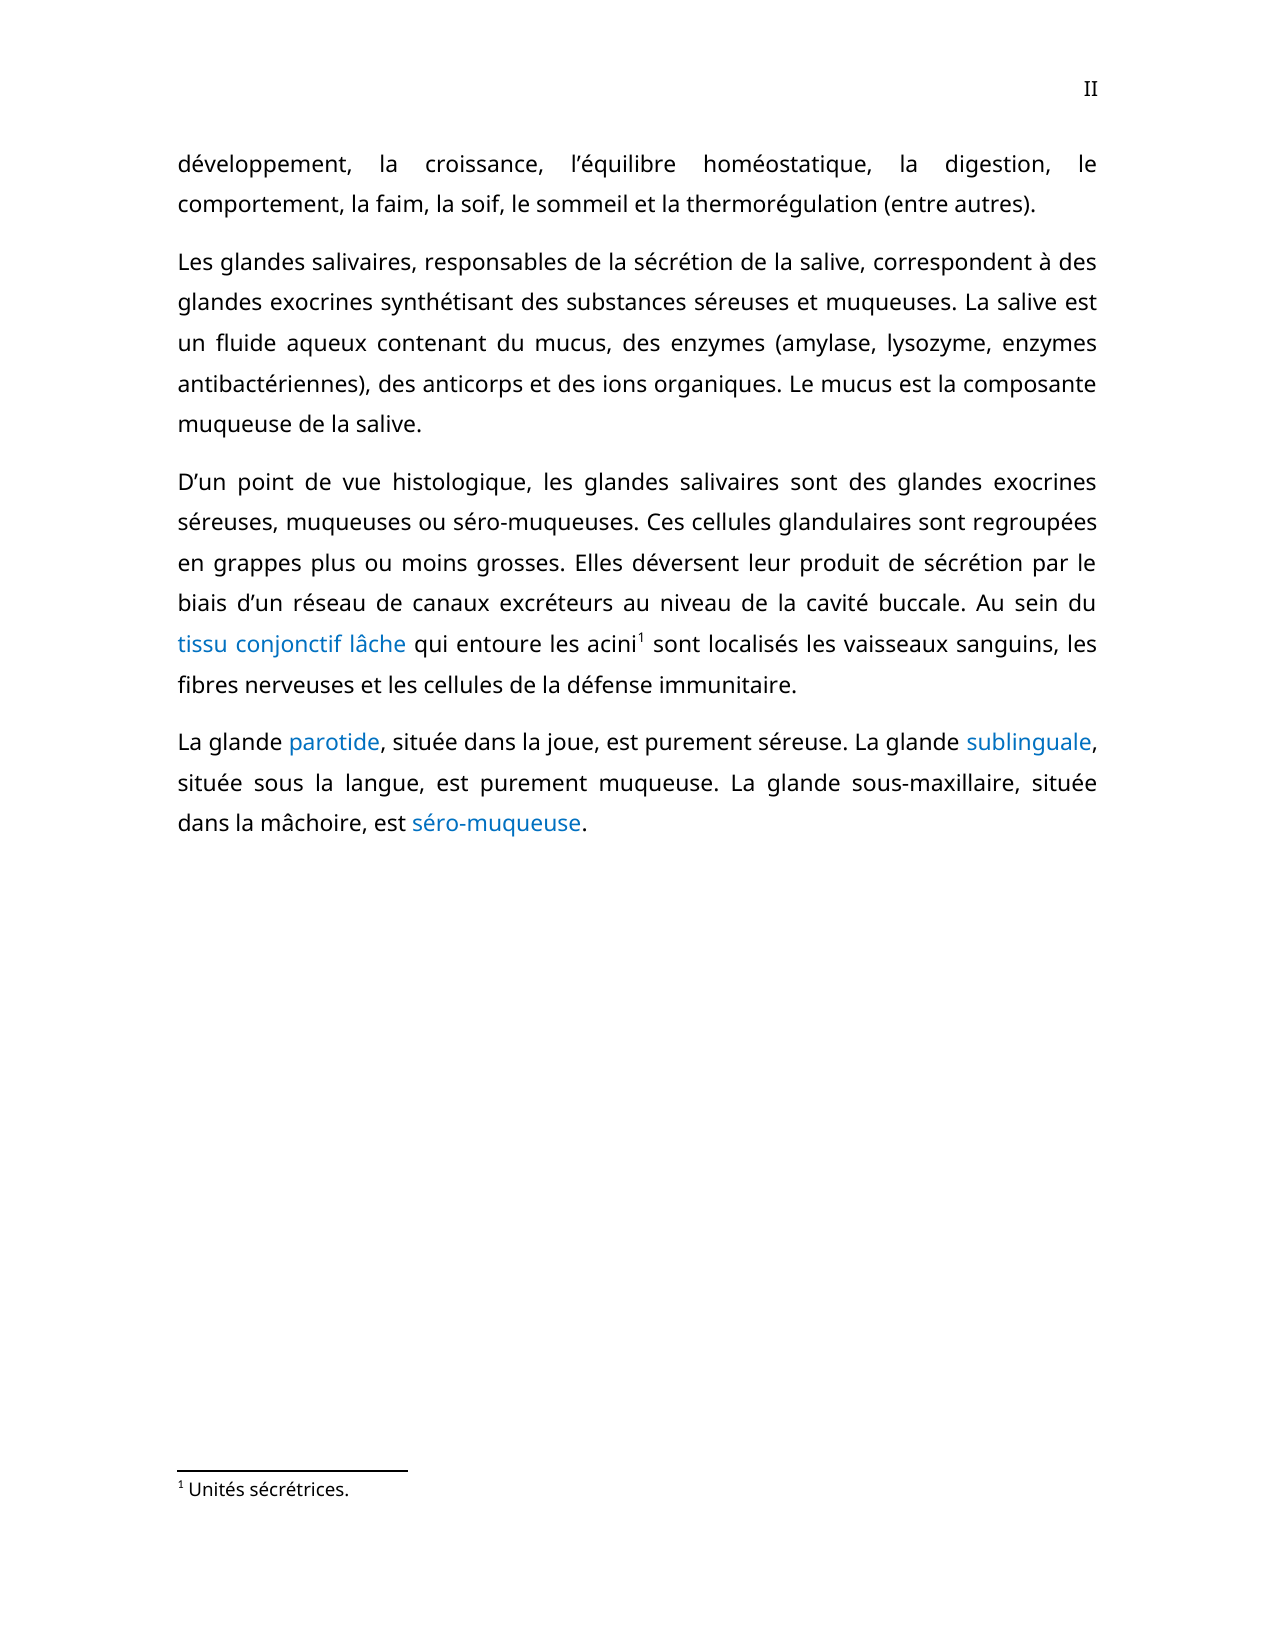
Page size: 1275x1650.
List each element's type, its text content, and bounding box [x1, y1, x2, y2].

text La glande parotide, située dans la joue, est purement séreuse. La glande sublinguale, située sous la langue, est purement muqueuse. La glande sous-maxillaire, située dans la mâchoire, est séro-muqueuse. [177, 726, 1098, 838]
text Les glandes salivaires, responsables de la sécrétion de la salive, correspondent à des glandes exocrines synthétisant des substances séreuses et muqueuses. La salive est un fluide aqueux contenant du mucus, des enzymes (amylase, lysozyme, enzymes antibactériennes), des anticorps et des ions organiques. Le mucus est la composante muqueuse de la salive. [177, 246, 1098, 439]
text D’un point de vue histologique, les glandes salivaires sont des glandes exocrines séreuses, muqueuses ou séro-muqueuses. Ces cellules glandulaires sont regroupées en grappes plus ou moins grosses. Elles déversent leur produit de sécrétion par le biais d’un réseau de canaux excréteurs au niveau de la cavité buccale. Au sein du tissu conjonctif lâche qui entoure les acini sont localisés les vaisseaux sanguins, les fibres nerveuses et les cellules de la défense immunitaire. [177, 465, 1098, 700]
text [177, 148, 1098, 219]
